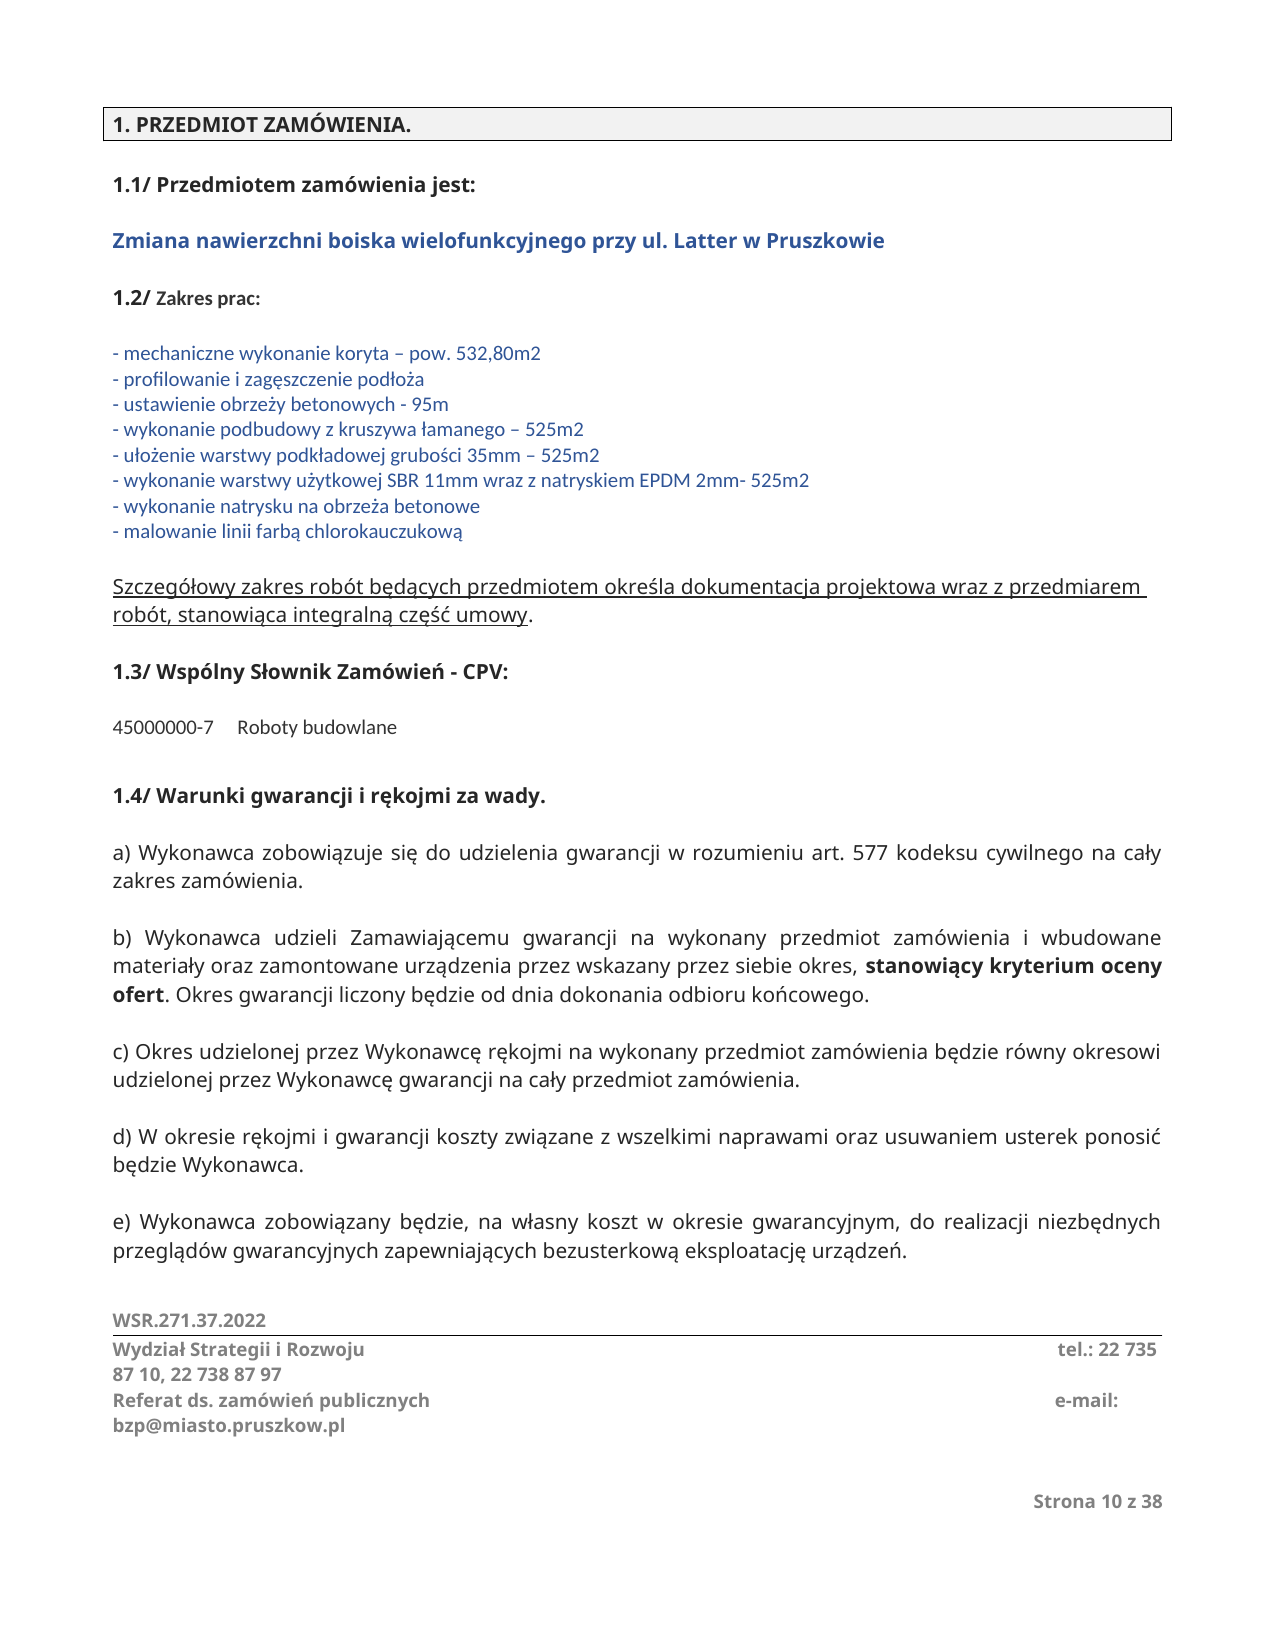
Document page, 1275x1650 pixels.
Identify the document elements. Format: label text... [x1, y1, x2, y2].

text 1. PRZEDMIOT ZAMÓWIENIA. [104, 108, 1171, 140]
text c) Okres udzielonej przez Wykonawcę rękojmi na wykonany przedmiot zamówienia będzie równy okresowi udzielonej przez Wykonawcę gwarancji na cały przedmiot zamówienia. [112, 1037, 1162, 1094]
text d) W okresie rękojmi i gwarancji koszty związane z wszelkimi naprawami oraz usuwaniem usterek ponosić będzie Wykonawca. [112, 1122, 1162, 1179]
text - wykonanie warstwy użytkowej SBR 11mm wraz z natryskiem EPDM 2mm- 525m2 [112, 467, 1162, 493]
text 1.4/ Warunki gwarancji i rękojmi za wady. [112, 781, 1162, 809]
text e) Wykonawca zobowiązany będzie, na własny koszt w okresie gwarancyjnym, do realizacji niezbędnych przeglądów gwarancyjnych zapewniających bezusterkową eksploatację urządzeń. [112, 1207, 1162, 1264]
text - profilowanie i zagęszczenie podłoża [112, 366, 1162, 391]
text Szczegółowy zakres robót będących przedmiotem określa dokumentacja projektowa wraz z przedmiarem robót, stanowiąca integralną część umowy. [112, 572, 1162, 629]
text 1.1/ Przedmiotem zamówienia jest: [112, 170, 1162, 198]
text - wykonanie natrysku na obrzeża betonowe [112, 493, 1162, 518]
text - wykonanie podbudowy z kruszywa łamanego – 525m2 [112, 417, 1162, 442]
text 45000000-7 Roboty budowlane [112, 714, 1162, 740]
text 1.3/ Wspólny Słownik Zamówień - CPV: [112, 657, 1162, 686]
text b) Wykonawca udzieli Zamawiającemu gwarancji na wykonany przedmiot zamówienia i wbudowane materiały oraz zamontowane urządzenia przez wskazany przez siebie okres, stanowiący kryterium oceny ofert. Okres gwarancji liczony będzie od dnia dokonania odbioru końcowego. [112, 923, 1162, 1008]
text - ułożenie warstwy podkładowej grubości 35mm – 525m2 [112, 442, 1162, 467]
text 1.2/ Zakres prac: [112, 283, 1162, 312]
text Zmiana nawierzchni boiska wielofunkcyjnego przy ul. Latter w Pruszkowie [112, 227, 1162, 255]
text - ustawienie obrzeży betonowych - 95m [112, 391, 1162, 417]
text - mechaniczne wykonanie koryta – pow. 532,80m2 [112, 340, 1162, 366]
text - malowanie linii farbą chlorokauczukową [112, 518, 1162, 544]
text a) Wykonawca zobowiązuje się do udzielenia gwarancji w rozumieniu art. 577 kodeksu cywilnego na cały zakres zamówienia. [112, 838, 1162, 895]
